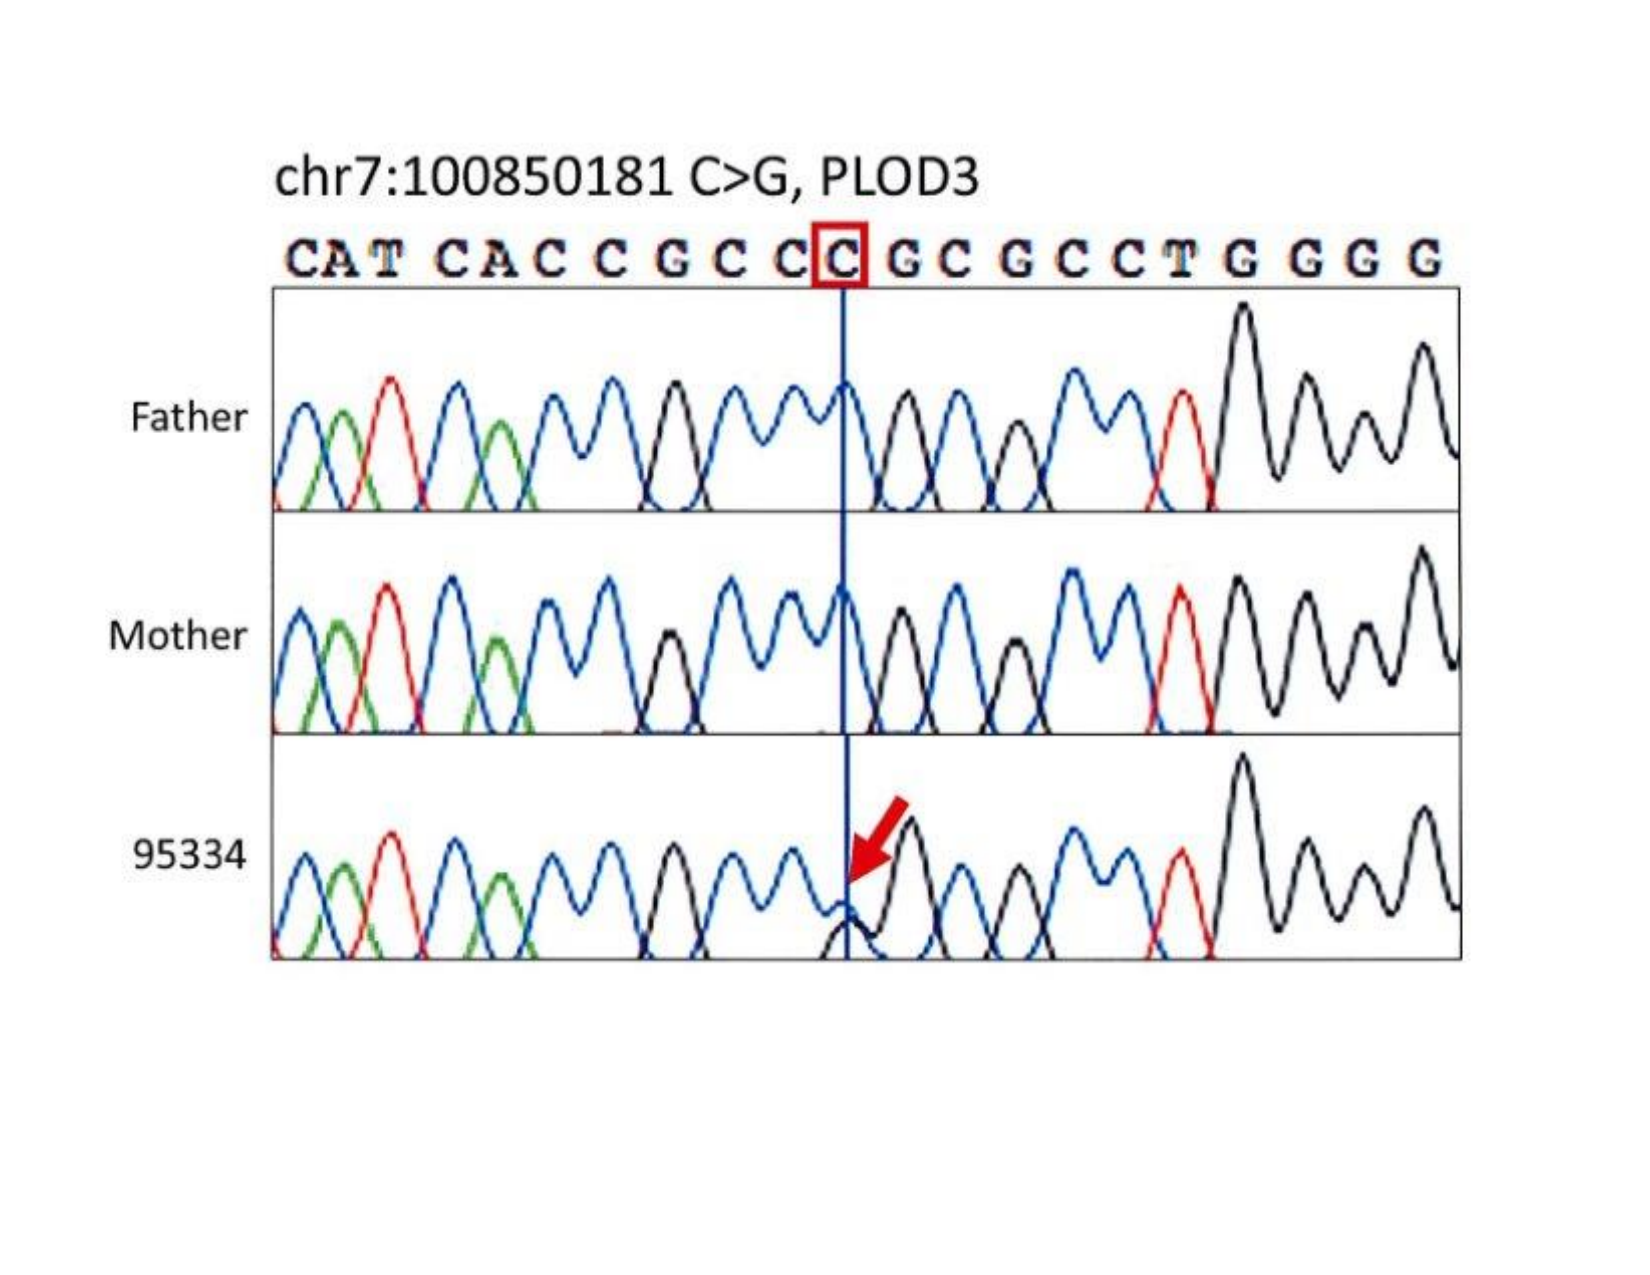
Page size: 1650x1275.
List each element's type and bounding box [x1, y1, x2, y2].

picture [75, 75, 1547, 1018]
